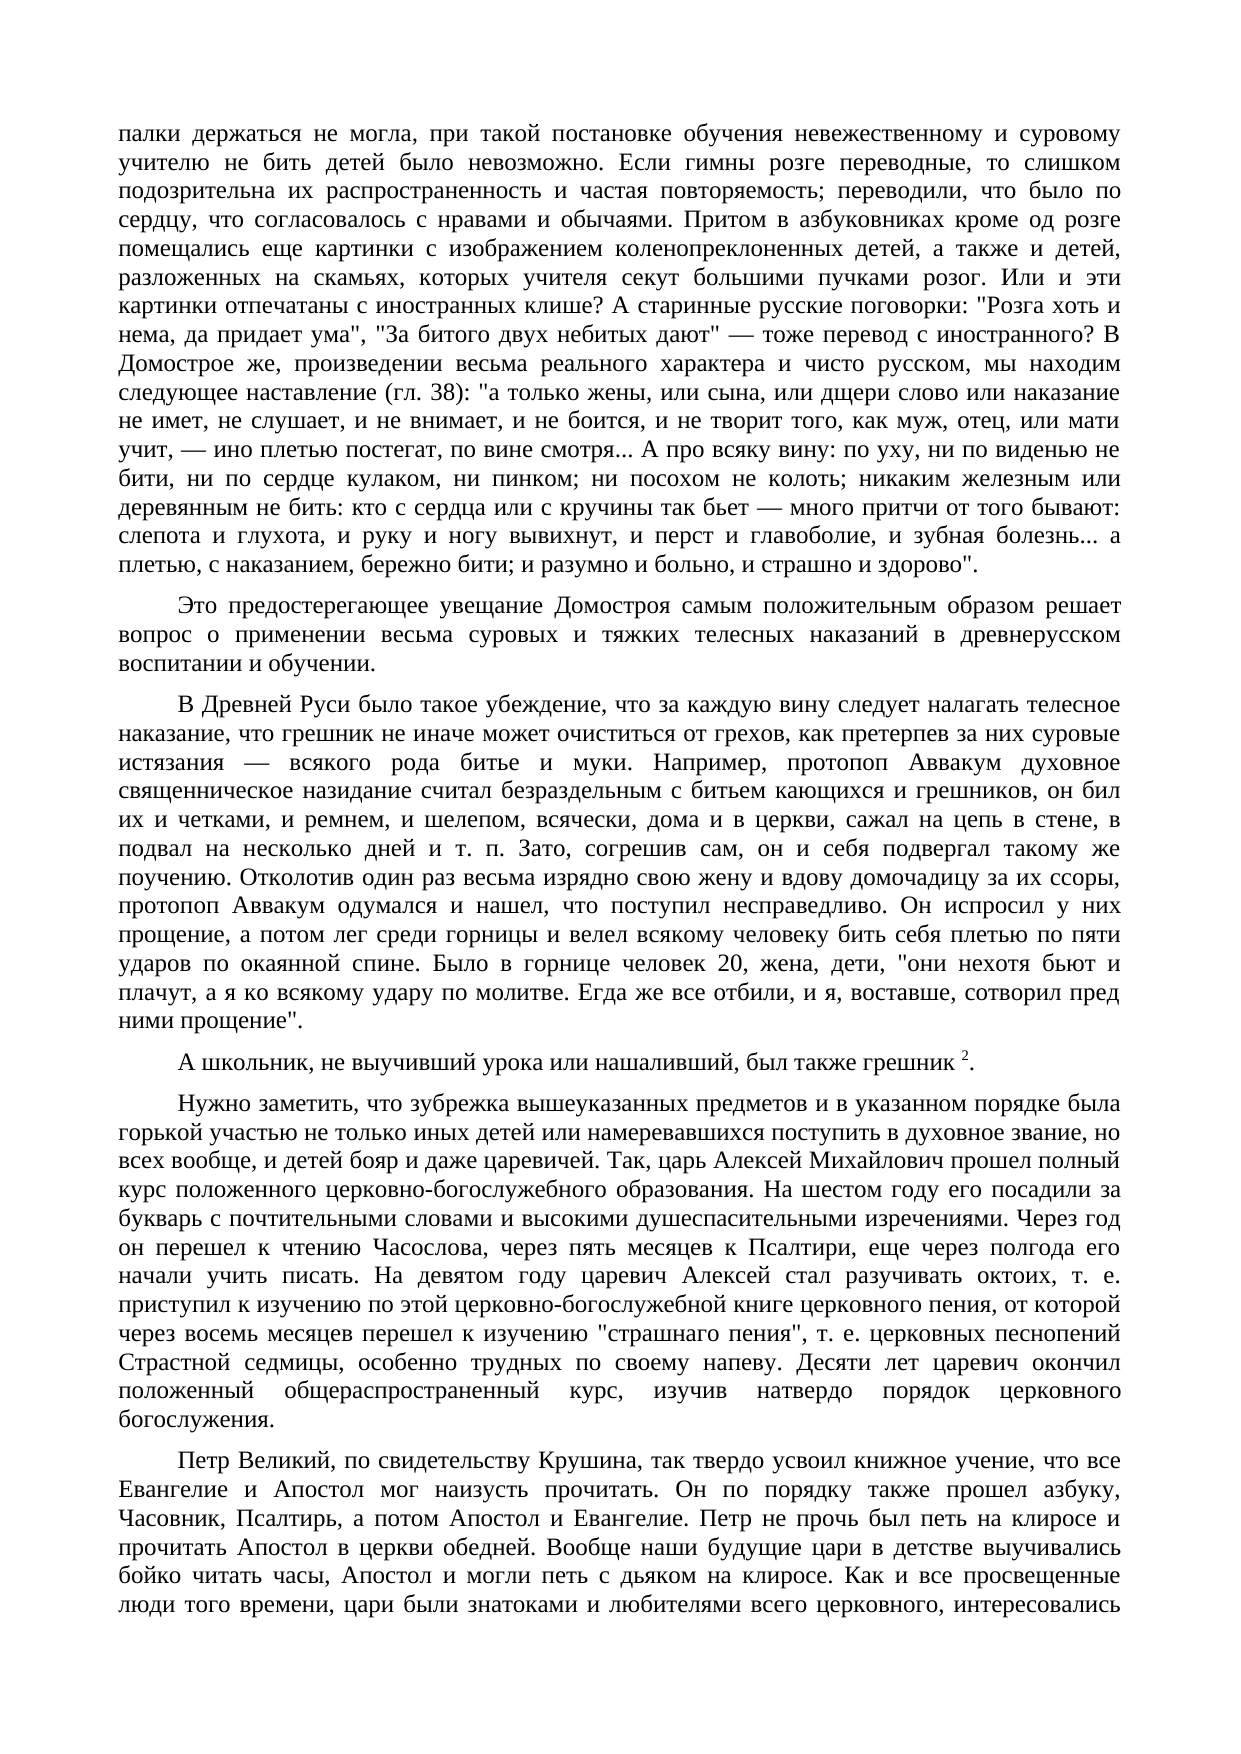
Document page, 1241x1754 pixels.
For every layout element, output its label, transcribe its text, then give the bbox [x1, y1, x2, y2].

text Это предостерегающее увещание Домостроя самым положительным образом решает вопрос о применении весьма суровых и тяжких телесных наказаний в древнерусском воспитании и обучении. [118, 591, 1122, 677]
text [118, 118, 1122, 578]
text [118, 1446, 1122, 1618]
text Нужно заметить, что зубрежка вышеуказанных предметов и в указанном порядке была горькой участью не только иных детей или намеревавшихся поступить в духовное звание, но всех вообще, и детей бояр и даже царевичей. Так, царь Алексей Михайлович прошел полный курс положенного церковно-богослужебного образования. На шестом году его посадили за букварь с почтительными словами и высокими душеспасительными изречениями. Через год он перешел к чтению Часослова, через пять месяцев к Псалтири, еще через полгода его начали учить писать. На девятом году царевич Алексей стал разучивать октоих, т. е. приступил к изучению по этой церковно-богослужебной книге церковного пения, от которой через восемь месяцев перешел к изучению "страшнаго пения", т. е. церковных песнопений Страстной седмицы, особенно трудных по своему напеву. Десяти лет царевич окончил положенный общераспространенный курс, изучив натвердо порядок церковного богослужения. [118, 1088, 1122, 1433]
text В Древней Руси было такое убеждение, что за каждую вину следует налагать телесное наказание, что грешник не иначе может очиститься от грехов, как претерпев за них суровые истязания — всякого рода битье и муки. Например, протопоп Аввакум духовное священническое назидание считал безраздельным с битьем кающихся и грешников, он бил их и четками, и ремнем, и шелепом, всячески, дома и в церкви, сажал на цепь в стене, в подвал на несколько дней и т. п. Зато, согрешив сам, он и себя подвергал такому же поучению. Отколотив один раз весьма изрядно свою жену и вдову домочадицу за их ссоры, протопоп Аввакум одумался и нашел, что поступил несправедливо. Он испросил у них прощение, а потом лег среди горницы и велел всякому человеку бить себя плетью по пяти ударов по окаянной спине. Было в горнице человек 20, жена, дети, "они нехотя бьют и плачут, а я ко всякому удару по молитве. Егда же все отбили, и я, воставше, сотворил пред ними прощение". [118, 689, 1122, 1034]
text А школьник, не выучивший урока или нашаливший, был также грешник 2. [118, 1047, 1122, 1076]
